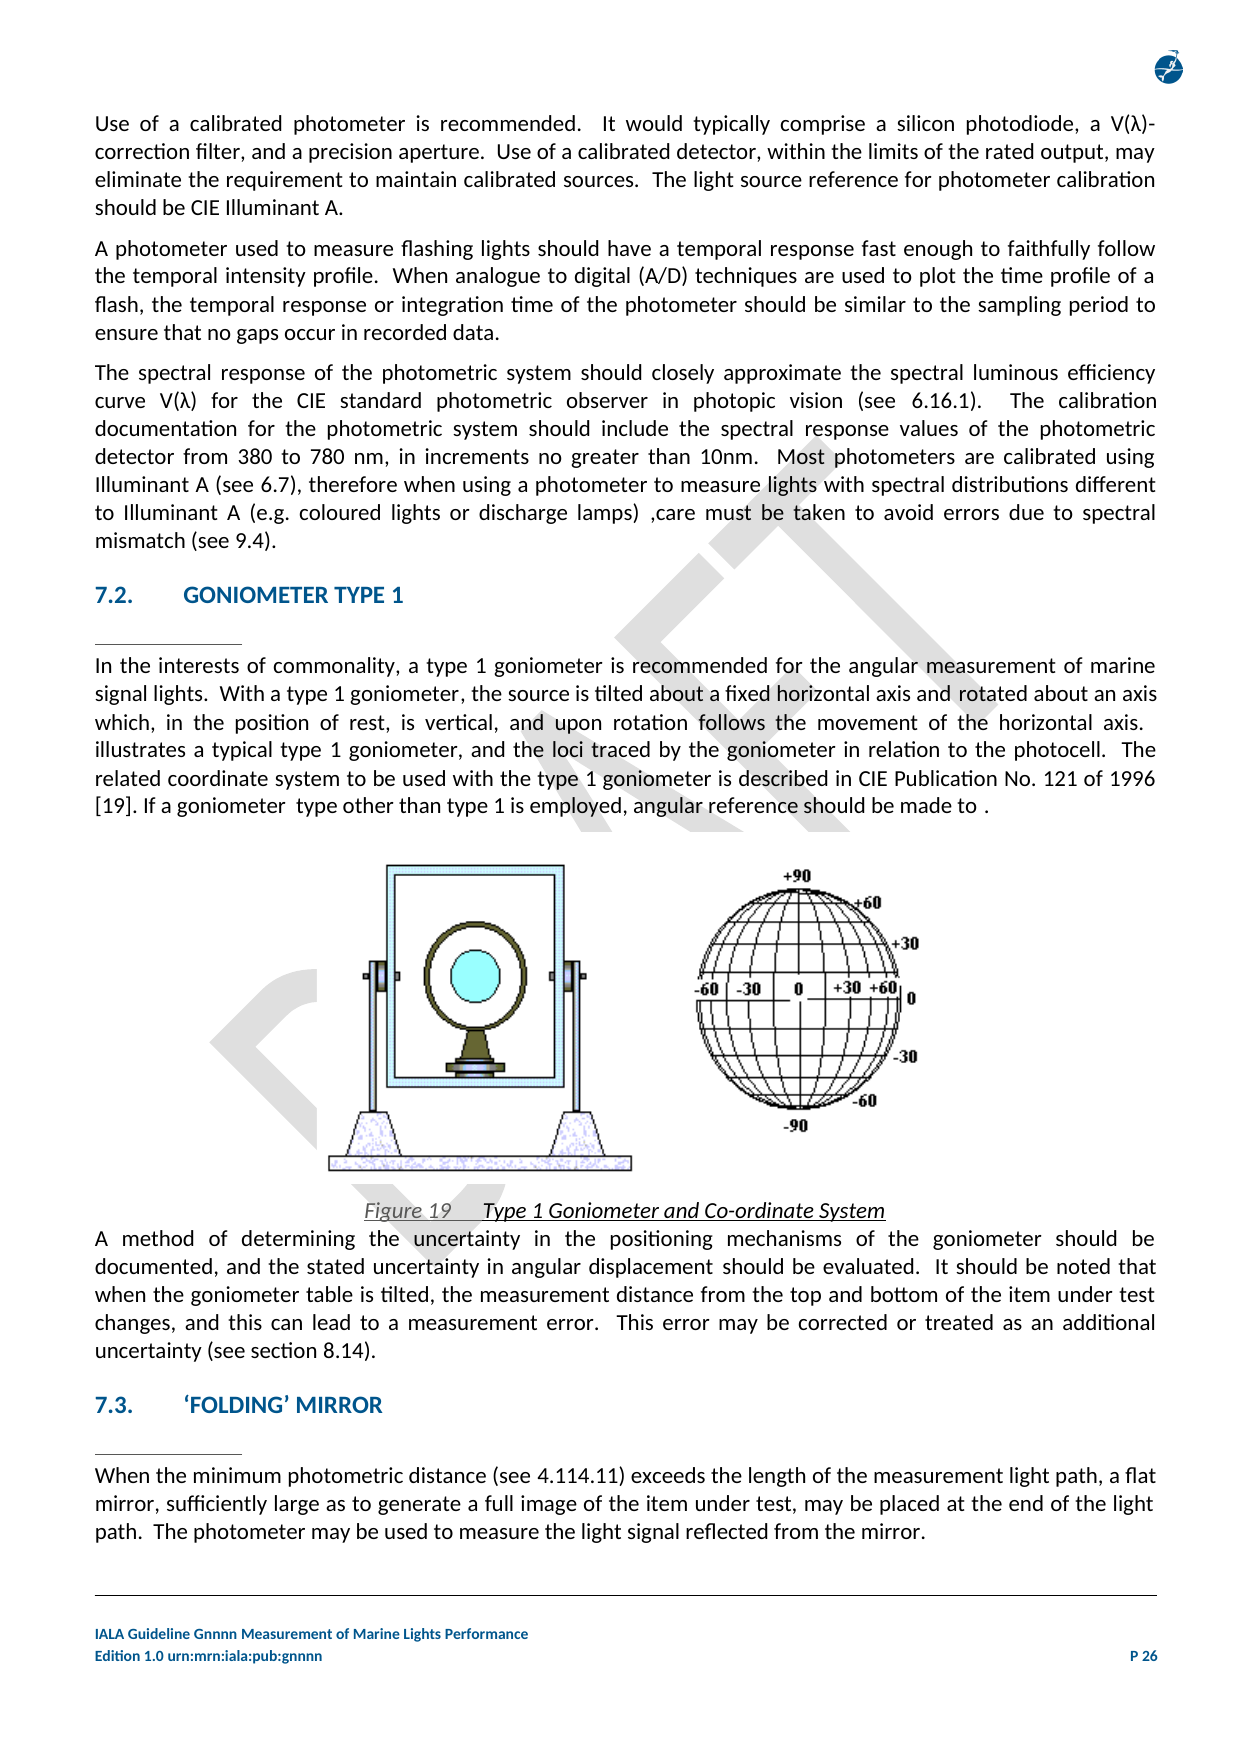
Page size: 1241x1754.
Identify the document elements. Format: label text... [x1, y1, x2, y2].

subtitle Goniometer Type 1 [94, 579, 1084, 610]
subtitle ‘Folding’ Mirror [94, 1389, 1084, 1419]
picture [316, 832, 935, 1184]
text A method of determining the uncertainty in the positioning mechanisms of the goniometer should be documented, and the stated uncertainty in angular displacement should be evaluated. It should be noted that when the goniometer table is tilted, the measurement distance from the top and bottom of the item under test changes, and this can lead to a measurement error. This error may be corrected or treated as an additional uncertainty (see section 8.14). [94, 1224, 1157, 1364]
text Use of a calibrated photometer is recommended. It would typically comprise a silicon photodiode, a V(λ)-correction filter, and a precision aperture. Use of a calibrated detector, within the limits of the rated output, may eliminate the requirement to maintain calibrated sources. The light source reference for photometer calibration should be CIE Illuminant A. [94, 109, 1157, 221]
picture [1123, 0, 1241, 119]
list Figure 19 Type 1 Goniometer and Co-ordinate System [94, 1196, 1157, 1224]
text In the interests of commonality, a type 1 goniometer is recommended for the angular measurement of marine signal lights. With a type 1 goniometer, the source is tilted about a fixed horizontal axis and rotated about an axis which, in the position of rest, is vertical, and upon rotation follows the movement of the horizontal axis. Figure 19 illustrates a typical type 1 goniometer, and the loci traced by the goniometer in relation to the photocell. The related coordinate system to be used with the type 1 goniometer is described in CIE Publication No. 121 of 1996 [19]. If a goniometer type other than type 1 is employed, angular reference should be made to Figure 19. [94, 652, 1157, 820]
text A photometer used to measure flashing lights should have a temporal response fast enough to faithfully follow the temporal intensity profile. When analogue to digital (A/D) techniques are used to plot the time profile of a flash, the temporal response or integration time of the photometer should be similar to the sampling period to ensure that no gaps occur in recorded data. [94, 234, 1157, 346]
text The spectral response of the photometric system should closely approximate the spectral luminous efficiency curve V(λ) for the CIE standard photometric observer in photopic vision (see 6.1). The calibration documentation for the photometric system should include the spectral response values of the photometric detector from 380 to 780 nm, in increments no greater than 10nm. Most photometers are calibrated using Illuminant A (see 6.7), therefore when using a photometer to measure lights with spectral distributions different to Illuminant A (e.g. coloured lights or discharge lamps) ,care must be taken to avoid errors due to spectral mismatch (see 9.4). [94, 358, 1157, 554]
text When the minimum photometric distance (see 4.11) exceeds the length of the measurement light path, a flat mirror, sufficiently large as to generate a full image of the item under test, may be placed at the end of the light path. The photometer may be used to measure the light signal reflected from the mirror. [94, 1461, 1157, 1545]
